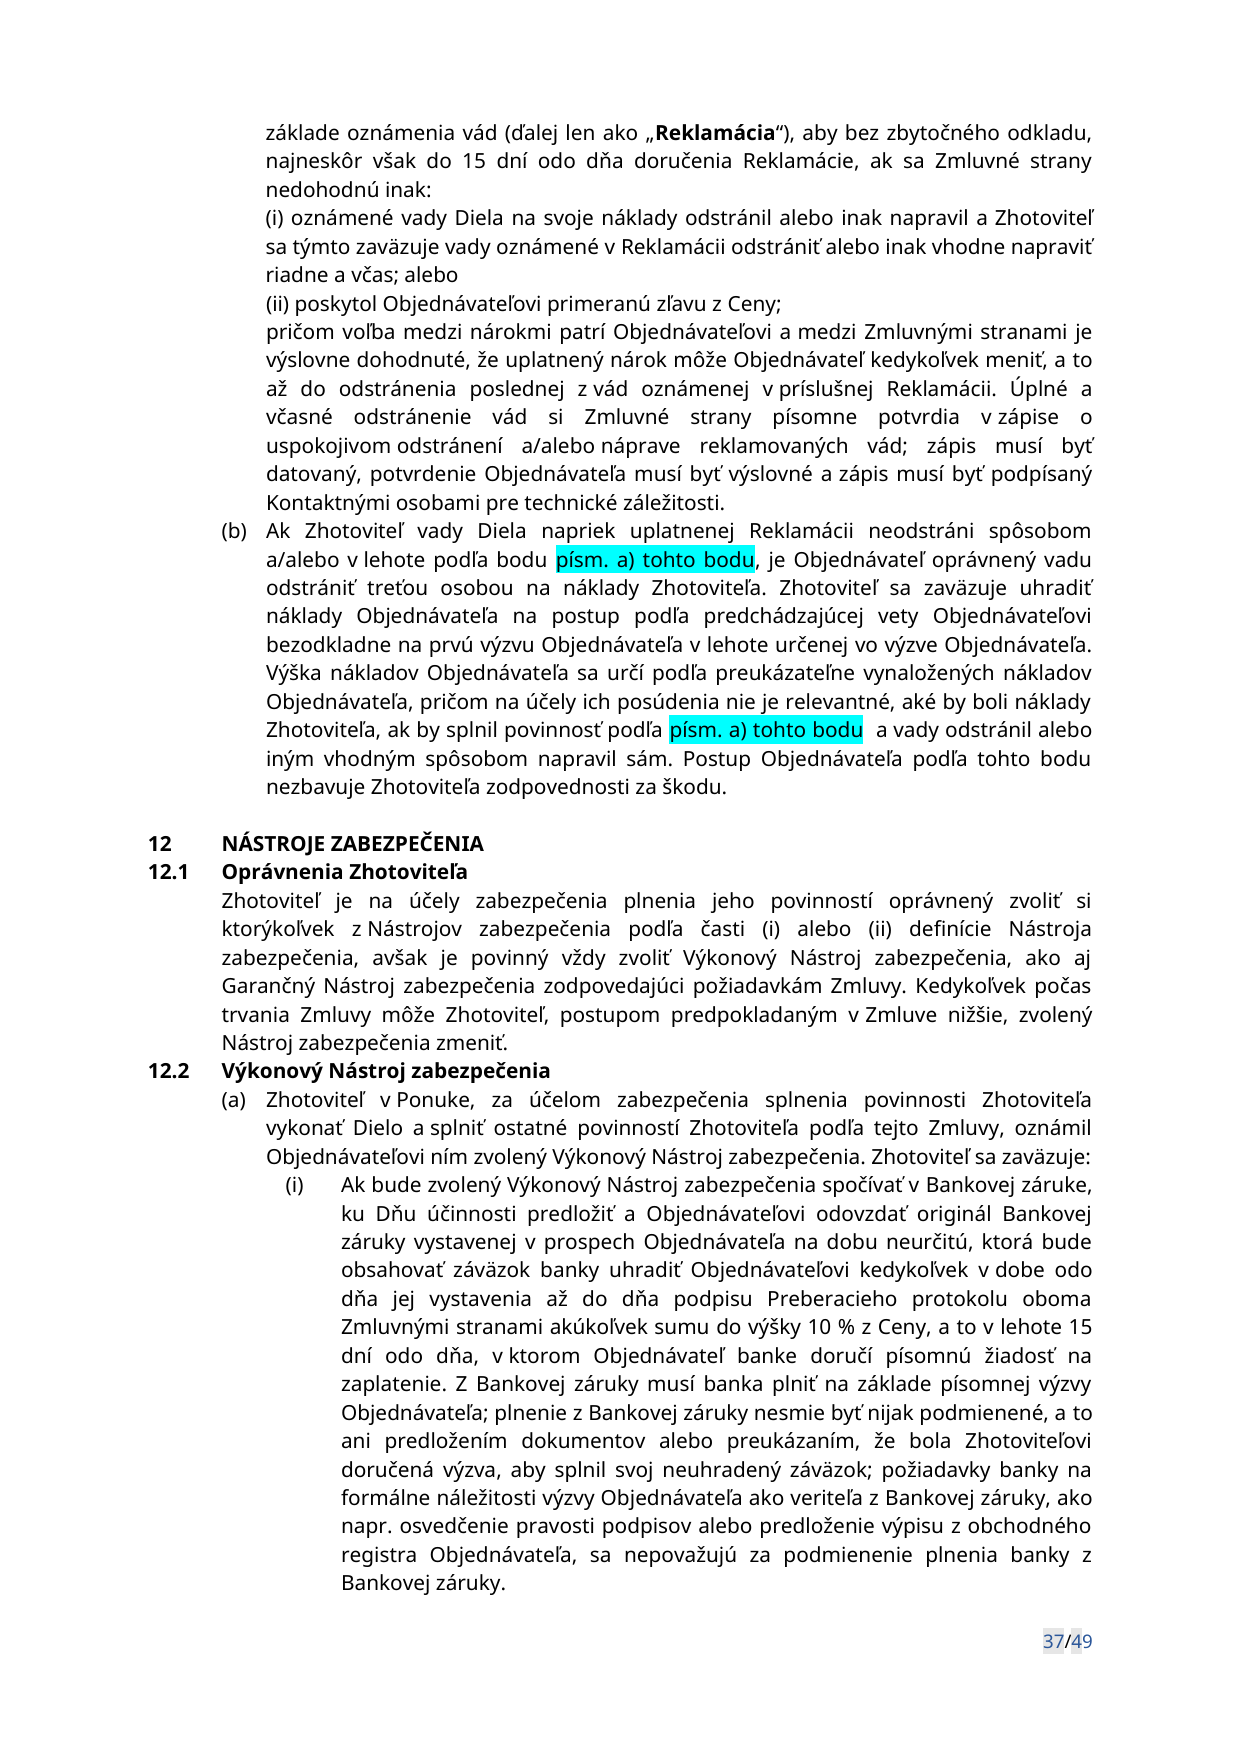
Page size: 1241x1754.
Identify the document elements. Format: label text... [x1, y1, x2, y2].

text (b) Ak Zhotoviteľ vady Diela napriek uplatnenej Reklamácii neodstráni spôsobom a/alebo v lehote podľa bodu písm. a) tohto bodu, je Objednávateľ oprávnený vadu odstrániť treťou osobou na náklady Zhotoviteľa. Zhotoviteľ sa zaväzuje uhradiť náklady Objednávateľa na postup podľa predchádzajúcej vety Objednávateľovi bezodkladne na prvú výzvu Objednávateľa v lehote určenej vo výzve Objednávateľa. Výška nákladov Objednávateľa sa určí podľa preukázateľne vynaložených nákladov Objednávateľa, pričom na účely ich posúdenia nie je relevantné, aké by boli náklady Zhotoviteľa, ak by splnil povinnosť podľa písm. a) tohto bodu a vady odstránil alebo iným vhodným spôsobom napravil sám. Postup Objednávateľa podľa tohto bodu nezbavuje Zhotoviteľa zodpovednosti za škodu. [221, 516, 1093, 801]
list (i) oznámené vady Diela na svoje náklady odstránil alebo inak napravil a Zhotoviteľ sa týmto zaväzuje vady oznámené v Reklamácii odstrániť alebo inak vhodne napraviť riadne a včas; alebo [265, 203, 1093, 289]
text pričom voľba medzi nárokmi patrí Objednávateľovi a medzi Zmluvnými stranami je výslovne dohodnuté, že uplatnený nárok môže Objednávateľ kedykoľvek meniť, a to až do odstránenia poslednej z vád oznámenej v príslušnej Reklamácii. Úplné a včasné odstránenie vád si Zmluvné strany písomne potvrdia v zápise o uspokojivom odstránení a/alebo náprave reklamovaných vád; zápis musí byť datovaný, potvrdenie Objednávateľa musí byť výslovné a zápis musí byť podpísaný Kontaktnými osobami pre technické záležitosti. [221, 317, 1093, 516]
text 12.2 Výkonový Nástroj zabezpečenia [148, 1057, 1093, 1085]
subtitle 12 NÁSTROJE ZABEZPEČENIA [148, 829, 1093, 857]
text Zhotoviteľ je na účely zabezpečenia plnenia jeho povinností oprávnený zvoliť si ktorýkoľvek z Nástrojov zabezpečenia podľa časti (i) alebo (ii) definície Nástroja zabezpečenia, avšak je povinný vždy zvoliť Výkonový Nástroj zabezpečenia, ako aj Garančný Nástroj zabezpečenia zodpovedajúci požiadavkám Zmluvy. Kedykoľvek počas trvania Zmluvy môže Zhotoviteľ, postupom predpokladaným v Zmluve nižšie, zvolený Nástroj zabezpečenia zmeniť. [221, 886, 1093, 1057]
text (a) Zhotoviteľ v Ponuke, za účelom zabezpečenia splnenia povinnosti Zhotoviteľa vykonať Dielo a splniť ostatné povinností Zhotoviteľa podľa tejto Zmluvy, oznámil Objednávateľovi ním zvolený Výkonový Nástroj zabezpečenia. Zhotoviteľ sa zaväzuje: [221, 1085, 1093, 1170]
text (ii) poskytol Objednávateľovi primeranú zľavu z Ceny; [221, 289, 1093, 317]
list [222, 118, 1093, 203]
list Ak bude zvolený Výkonový Nástroj zabezpečenia spočívať v Bankovej záruke, ku Dňu účinnosti predložiť a Objednávateľovi odovzdať originál Bankovej záruky vystavenej v prospech Objednávateľa na dobu neurčitú, ktorá bude obsahovať záväzok banky uhradiť Objednávateľovi kedykoľvek v dobe odo dňa jej vystavenia až do dňa podpisu Preberacieho protokolu oboma Zmluvnými stranami akúkoľvek sumu do výšky 10 % z Ceny, a to v lehote 15 dní odo dňa, v ktorom Objednávateľ banke doručí písomnú žiadosť na zaplatenie. Z Bankovej záruky musí banka plniť na základe písomnej výzvy Objednávateľa; plnenie z Bankovej záruky nesmie byť nijak podmienené, a to ani predložením dokumentov alebo preukázaním, že bola Zhotoviteľovi doručená výzva, aby splnil svoj neuhradený záväzok; požiadavky banky na formálne náležitosti výzvy Objednávateľa ako veriteľa z Bankovej záruky, ako napr. osvedčenie pravosti podpisov alebo predloženie výpisu z obchodného registra Objednávateľa, sa nepovažujú za podmienenie plnenia banky z Bankovej záruky. [303, 1170, 1093, 1597]
text 12.1 Oprávnenia Zhotoviteľa [148, 857, 1093, 886]
